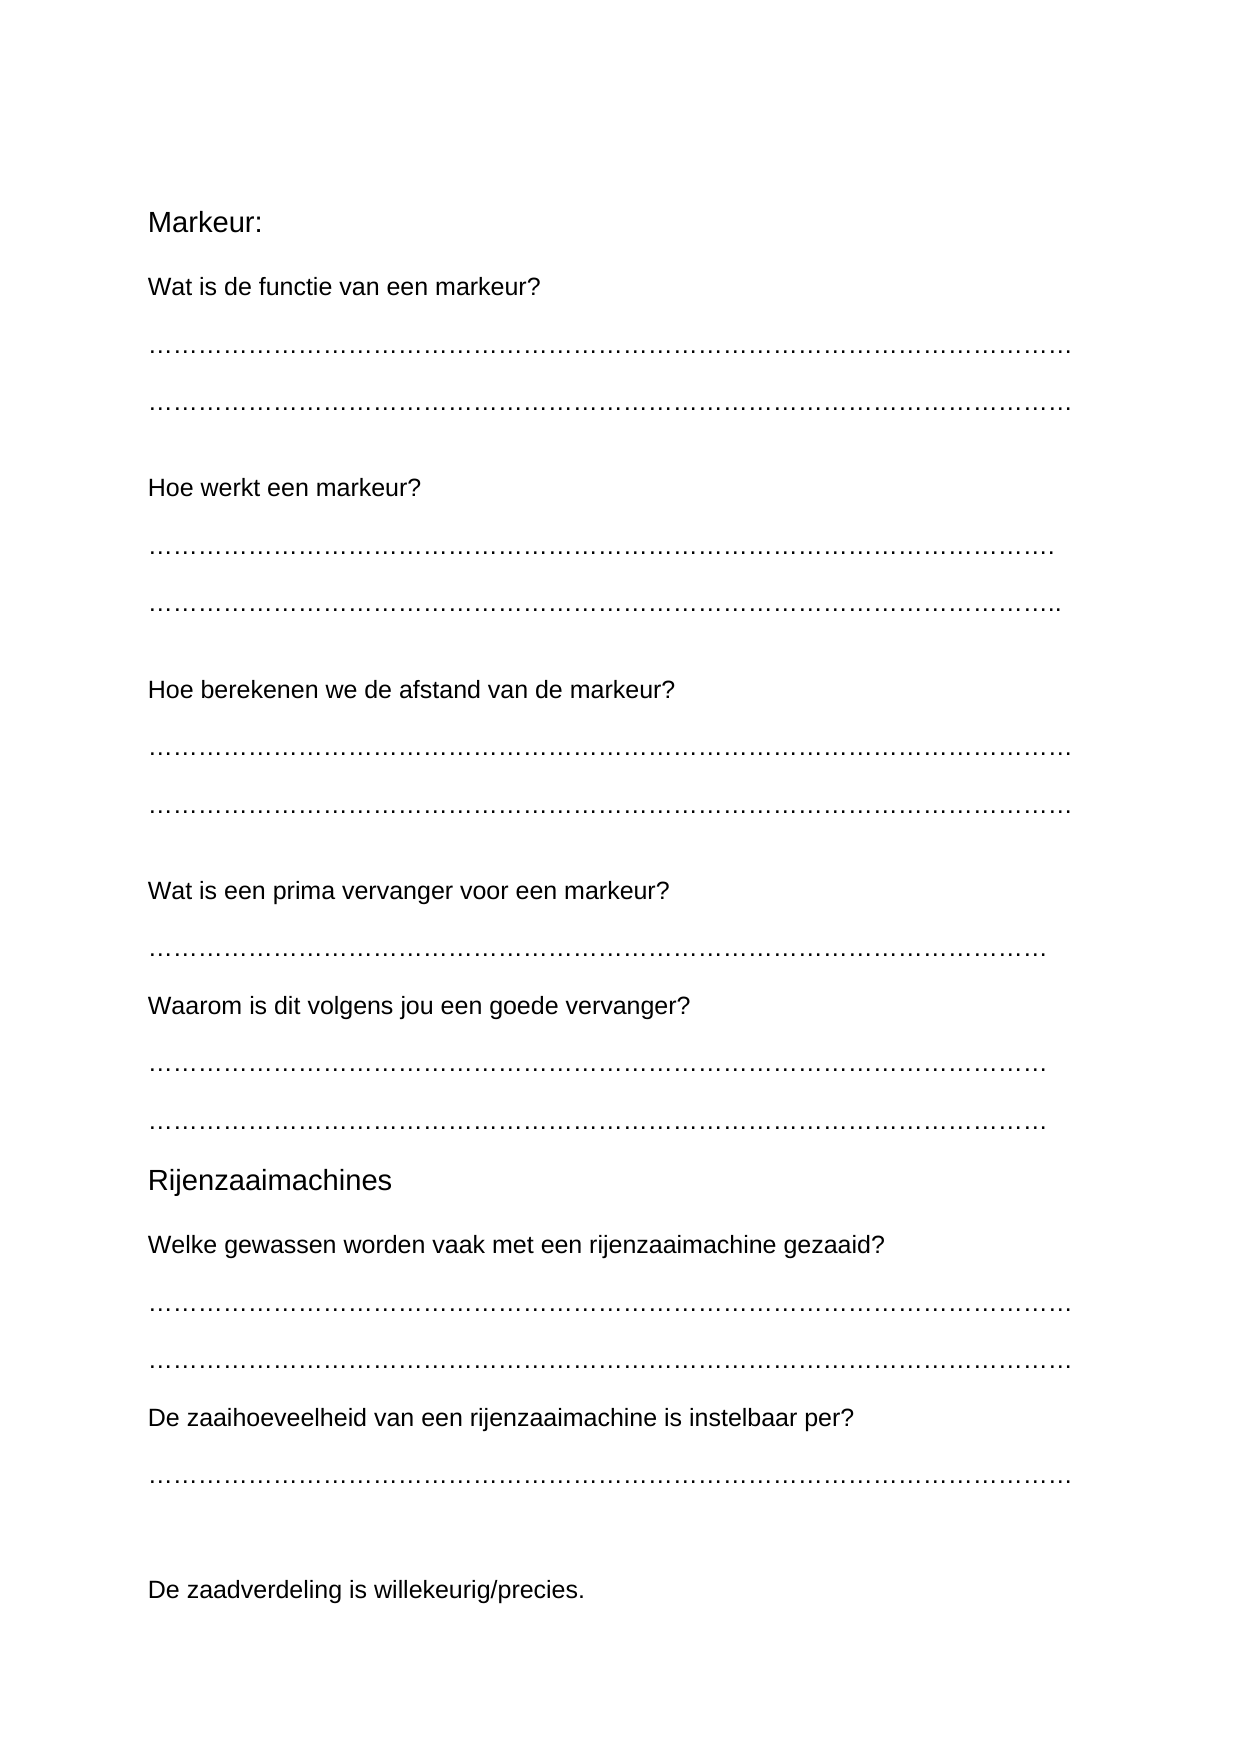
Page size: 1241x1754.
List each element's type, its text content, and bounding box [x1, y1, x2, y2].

text ………………………………………………………………………………………………… [148, 1461, 1093, 1489]
text Markeur: [148, 205, 1093, 239]
text ………………………………………………………………………………………………… [148, 1346, 1093, 1374]
text ………………………………………………………………………………………………… [148, 732, 1093, 761]
text ………………………………………………………………………………………………. [148, 531, 1093, 560]
text ………………………………………………………………………………………………… [148, 330, 1093, 358]
text Rijenzaaimachines [148, 1163, 1093, 1197]
text ……………………………………………………………………………………………… [148, 1048, 1093, 1077]
text De zaadverdeling is willekeurig/precies. [148, 1576, 1093, 1604]
text Hoe werkt een markeur? [148, 473, 1093, 502]
text Wat is de functie van een markeur? [148, 272, 1093, 301]
text ………………………………………………………………………………………………… [148, 790, 1093, 818]
text De zaaihoeveelheid van een rijenzaaimachine is instelbaar per? [148, 1403, 1093, 1432]
text ……………………………………………………………………………………………….. [148, 588, 1093, 617]
text Hoe berekenen we de afstand van de markeur? [148, 675, 1093, 703]
text Waarom is dit volgens jou een goede vervanger? [148, 991, 1093, 1020]
text ………………………………………………………………………………………………… [148, 387, 1093, 416]
text ……………………………………………………………………………………………… [148, 1106, 1093, 1135]
text ……………………………………………………………………………………………… [148, 933, 1093, 962]
text Welke gewassen worden vaak met een rijenzaaimachine gezaaid? [148, 1231, 1093, 1259]
text ………………………………………………………………………………………………… [148, 1288, 1093, 1317]
text Wat is een prima vervanger voor een markeur? [148, 876, 1093, 905]
